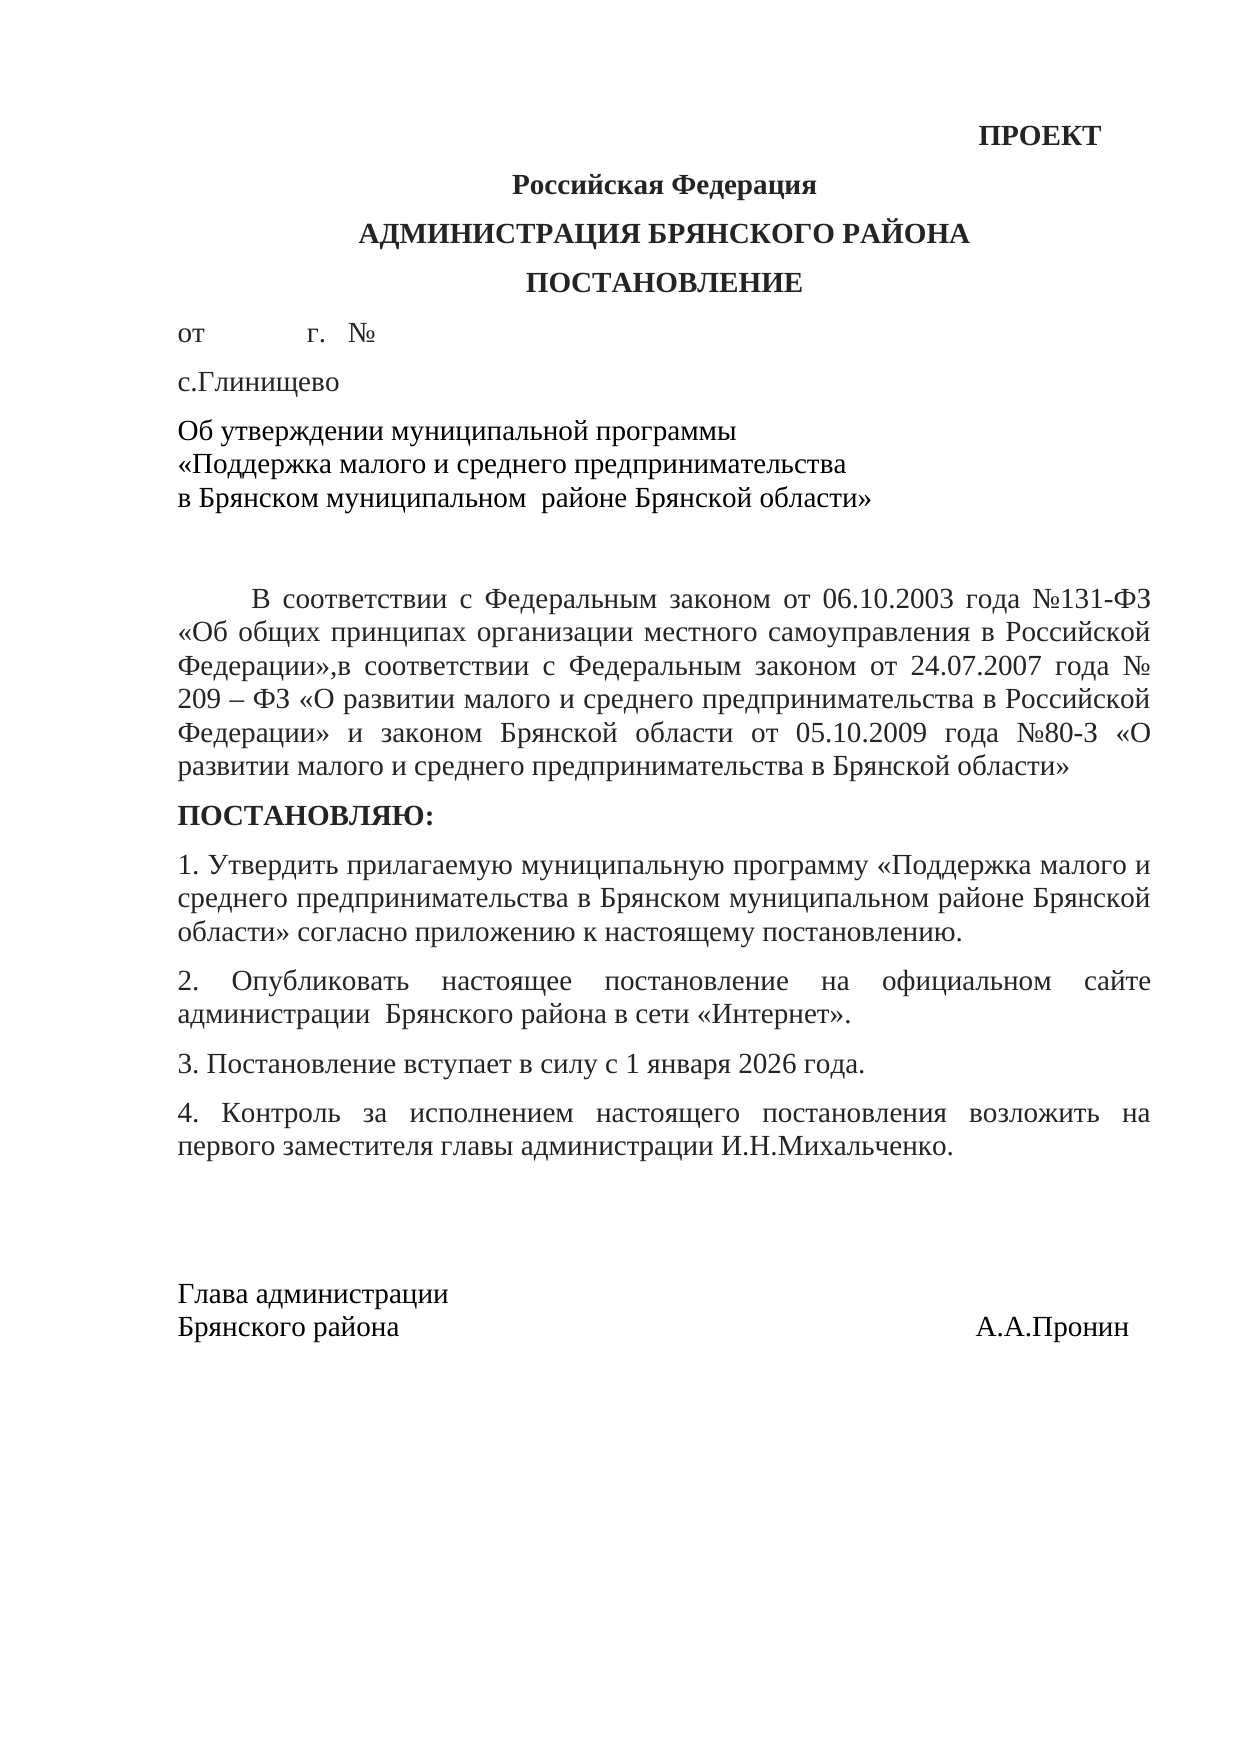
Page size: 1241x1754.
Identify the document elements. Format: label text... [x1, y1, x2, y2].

text «Поддержка малого и среднего предпринимательства [177, 447, 1152, 480]
text В соответствии с Федеральным законом от 06.10.2003 года №131-ФЗ «Об общих принципах организации местного самоуправления в Российской Федерации»,в соответствии с Федеральным законом от 24.07.2007 года № 209 – ФЗ «О развитии малого и среднего предпринимательства в Российской Федерации» и законом Брянской области от 05.10.2009 года №80-З «О развитии малого и среднего предпринимательства в Брянской области» [177, 581, 1152, 782]
text Российская Федерация [177, 167, 1152, 201]
text от г. № [177, 315, 1152, 348]
text ПОСТАНОВЛЕНИЕ [177, 266, 1152, 299]
text ПРОЕКТ [177, 118, 1152, 152]
text 1. Утвердить прилагаемую муниципальную программу «Поддержка малого и среднего предпринимательства в Брянском муниципальном районе Брянской области» согласно приложению к настоящему постановлению. [177, 847, 1152, 947]
text 3. Постановление вступает в силу с 1 января 2026 года. [177, 1046, 1152, 1079]
text 4. Контроль за исполнением настоящего постановления возложить на первого заместителя главы администрации И.Н.Михальченко. [177, 1095, 1152, 1162]
text Глава администрации [177, 1276, 1152, 1309]
text ПОСТАНОВЛЯЮ: [177, 798, 1152, 831]
text 2. Опубликовать настоящее постановление на официальном сайте администрации Брянского района в сети «Интернет». [177, 963, 1152, 1030]
text Брянского района А.А.Пронин [177, 1309, 1152, 1343]
text в Брянском муниципальном районе Брянской области» [177, 480, 1152, 514]
text АДМИНИСТРАЦИЯ БРЯНСКОГО РАЙОНА [177, 216, 1152, 250]
text с.Глинищево [177, 364, 1152, 397]
text Об утверждении муниципальной программы [177, 413, 1152, 447]
